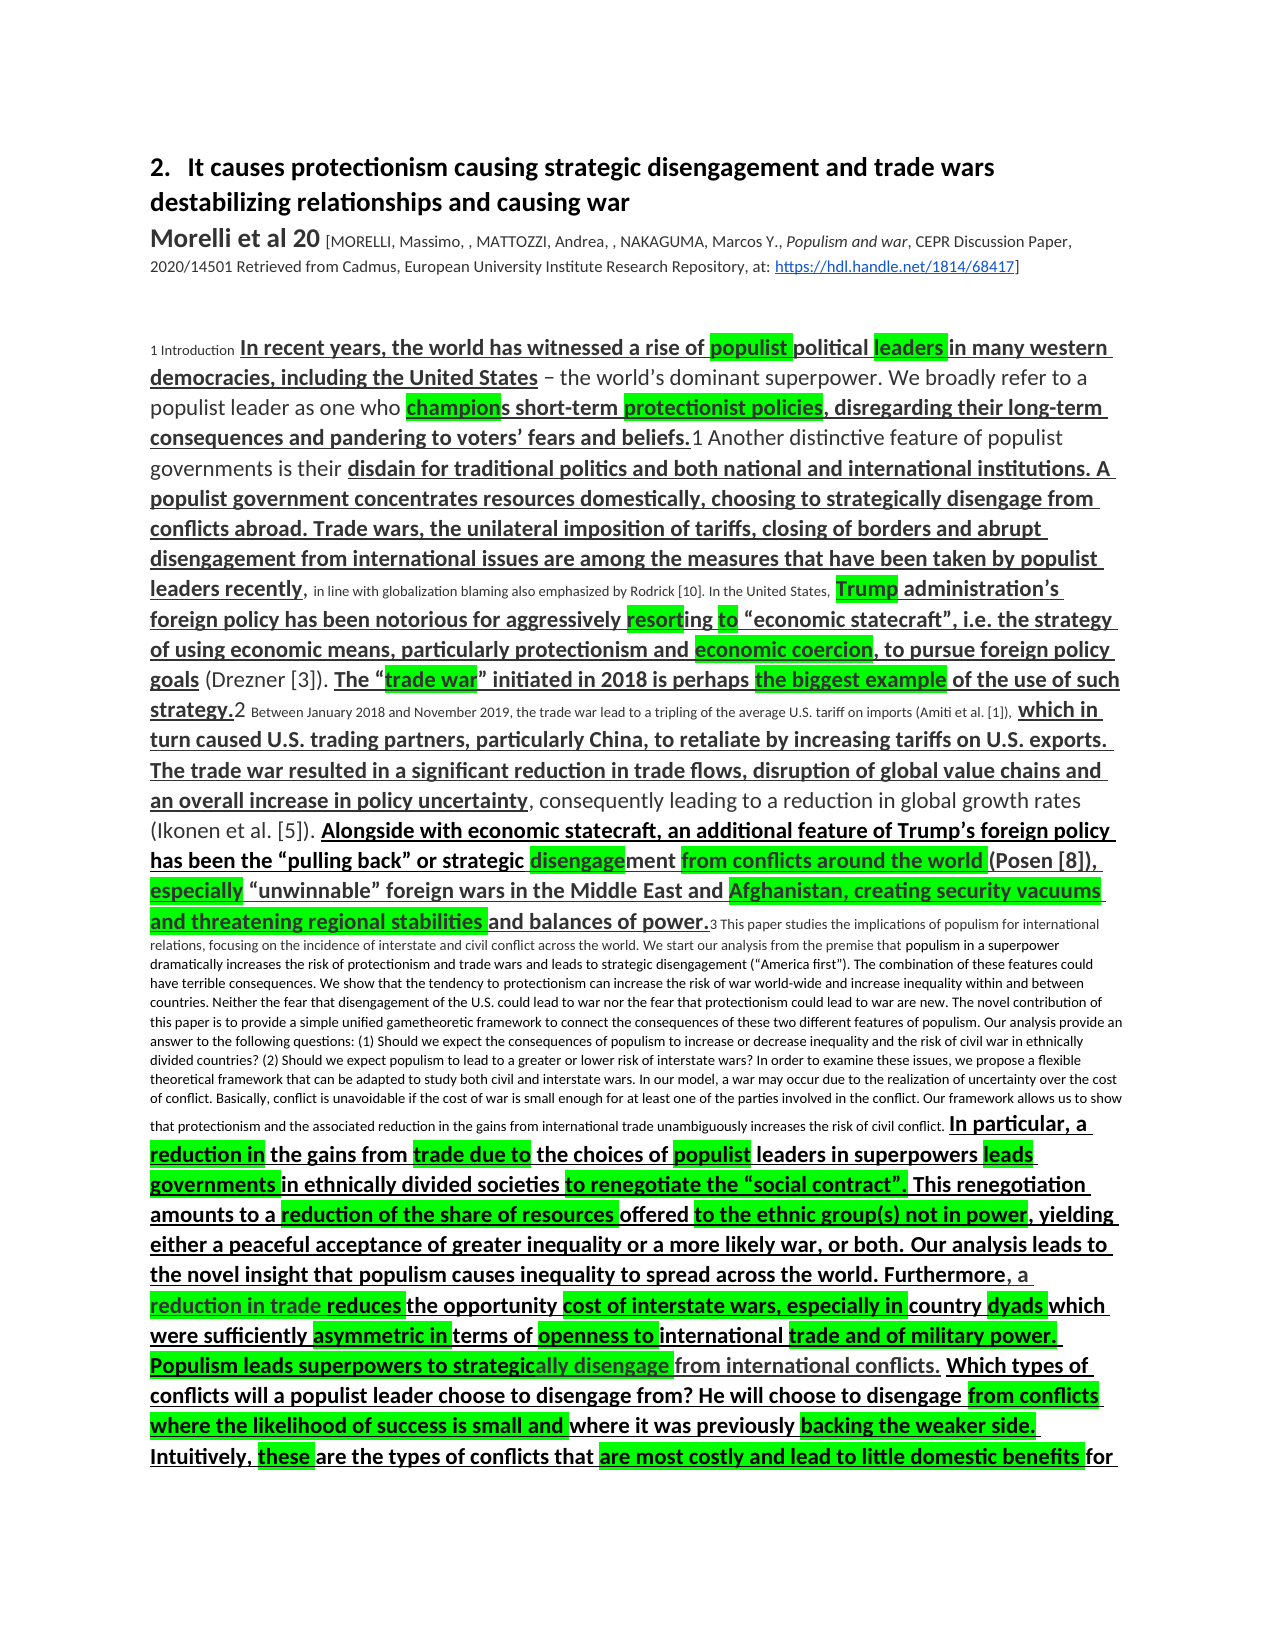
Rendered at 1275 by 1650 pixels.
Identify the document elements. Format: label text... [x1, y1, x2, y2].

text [150, 333, 1125, 1470]
text Morelli et al 20 [MORELLI, Massimo, , MATTOZZI, Andrea, , NAKAGUMA, Marcos Y., Populism and war, CEPR Discussion Paper, 2020/14501 Retrieved from Cadmus, European University Institute Research Repository, at: https://hdl.handle.net/1814/68417] [150, 221, 1125, 276]
subtitle It causes protectionism causing strategic disengagement and trade wars destabilizing relationships and causing war [150, 150, 1125, 219]
